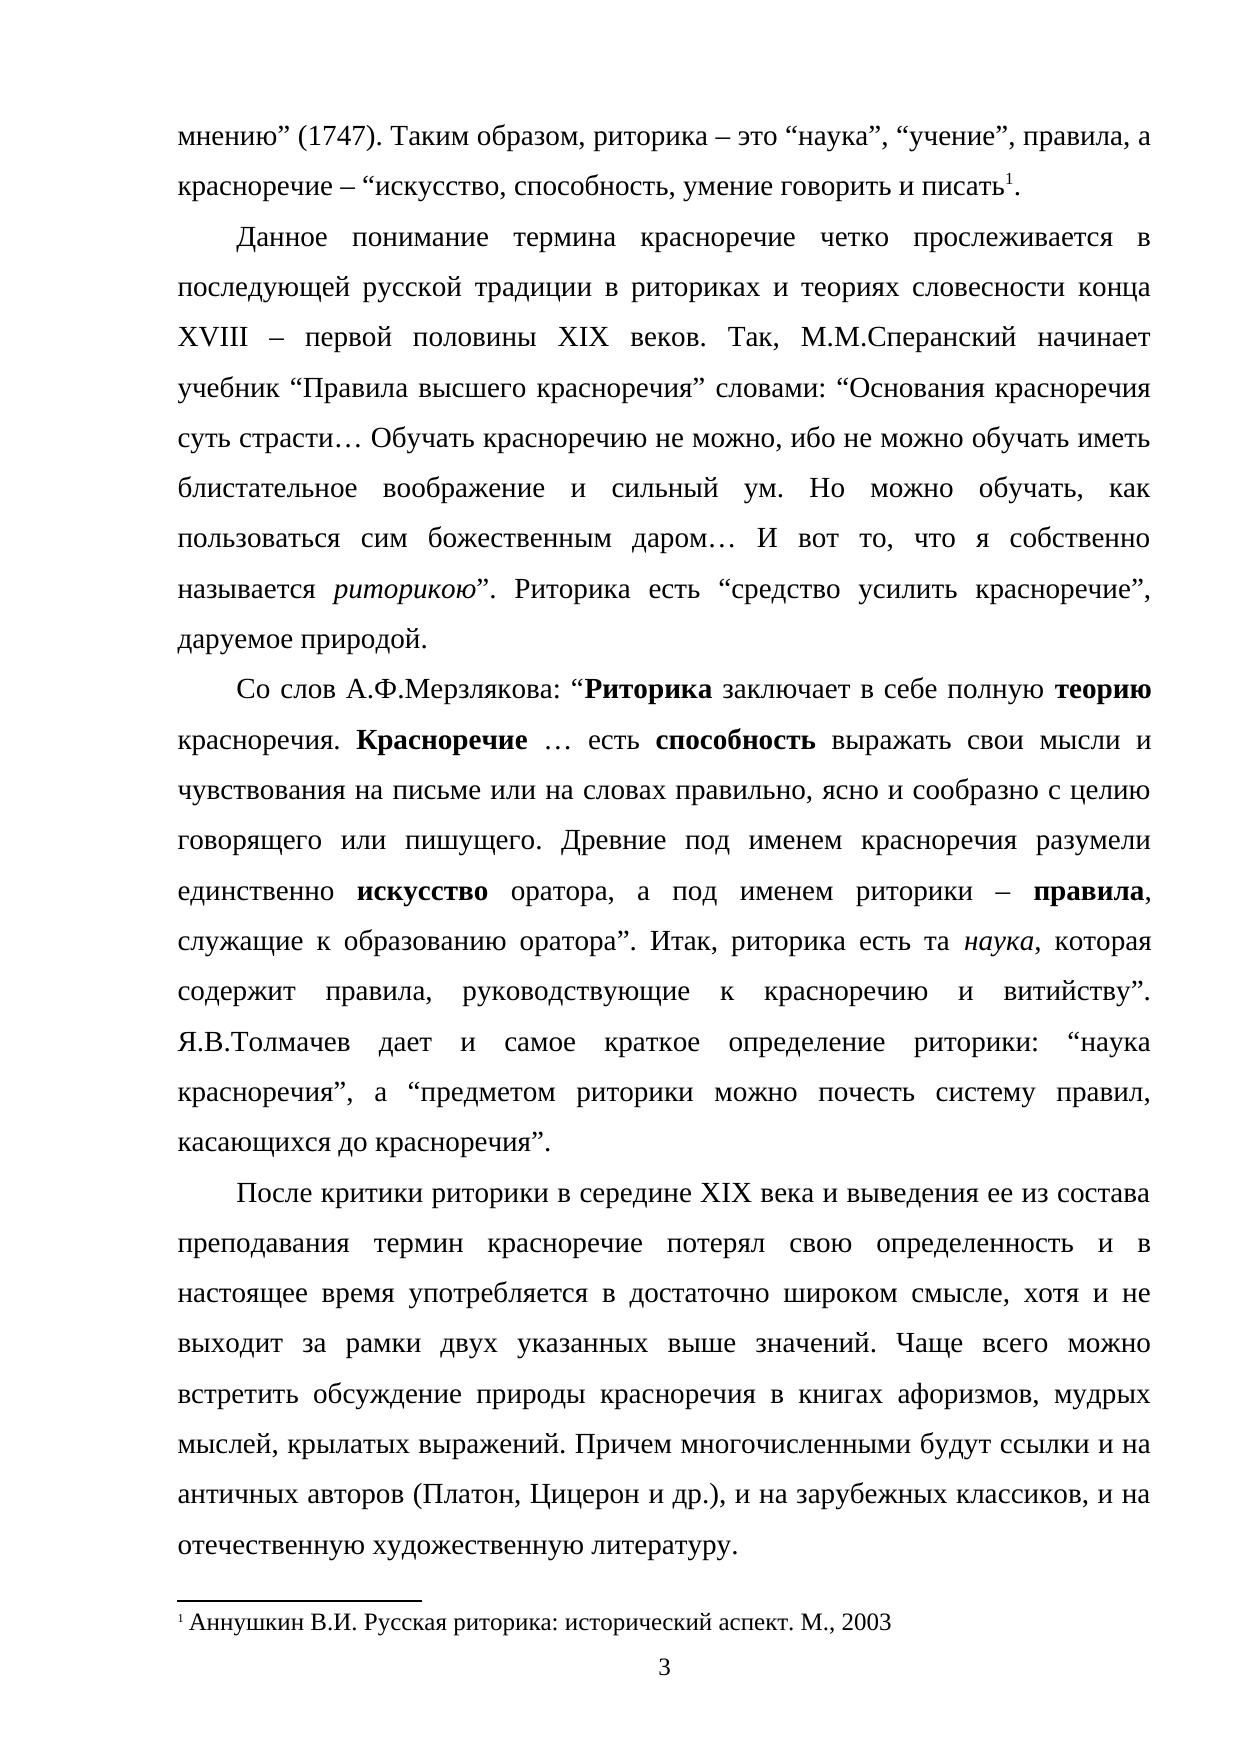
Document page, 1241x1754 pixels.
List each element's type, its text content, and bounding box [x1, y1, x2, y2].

text После критики риторики в середине XIX века и выведения ее из состава преподавания термин красноречие потерял свою определенность и в настоящее время употребляется в достаточно широком смысле, хотя и не выходит за рамки двух указанных выше значений. Чаще всего можно встретить обсуждение природы красноречия в книгах афоризмов, мудрых мыслей, крылатых выражений. Причем многочисленными будут ссылки и на античных авторов (Платон, Цицерон и др.), и на зарубежных классиков, и на отечественную художественную литературу. [177, 1175, 1152, 1560]
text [177, 118, 1152, 202]
text Данное понимание термина красноречие четко прослеживается в последующей русской традиции в риториках и теориях словесности конца XVIII – первой половины XIX веков. Так, М.М.Сперанский начинает учебник “Правила высшего красноречия” словами: “Основания красноречия суть страсти… Обучать красноречию не можно, ибо не можно обучать иметь блистательное воображение и сильный ум. Но можно обучать, как пользоваться сим божественным даром… И вот то, что я собственно называется риторикою”. Риторика есть “средство усилить красноречие”, даруемое природой. [177, 219, 1152, 655]
text Со слов А.Ф.Мерзлякова: “Риторика заключает в себе полную теорию красноречия. Красноречие … есть способность выражать свои мысли и чувствования на письме или на словах правильно, ясно и сообразно с целию говорящего или пишущего. Древние под именем красноречия разумели единственно искусство оратора, а под именем риторики – правила, служащие к образованию оратора”. Итак, риторика есть та наука, которая содержит правила, руководствующие к красноречию и витийству”. Я.В.Толмачев дает и самое краткое определение риторики: “наука красноречия”, а “предметом риторики можно почесть систему правил, касающихся до красноречия”. [177, 672, 1152, 1158]
